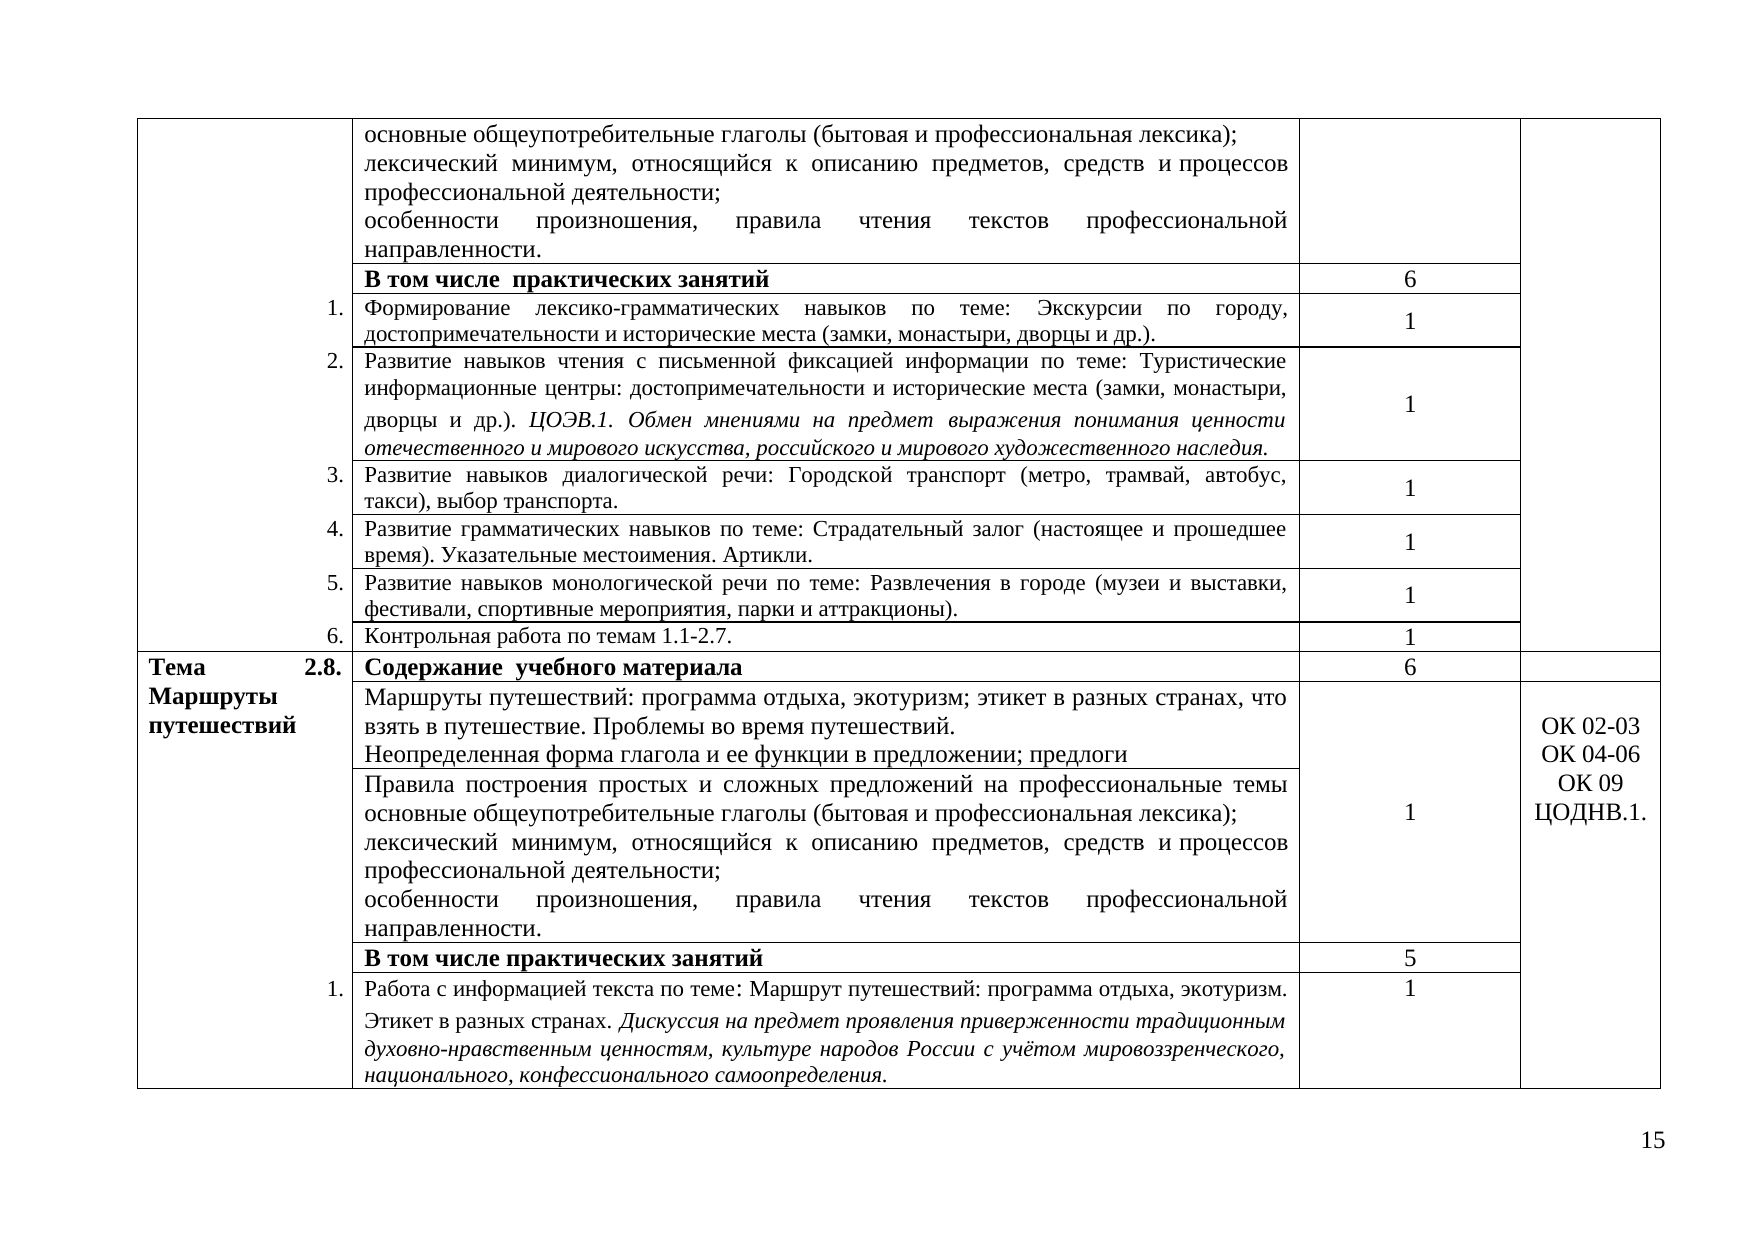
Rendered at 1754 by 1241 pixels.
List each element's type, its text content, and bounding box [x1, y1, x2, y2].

table_cell Маршруты путешествий: программа отдыха, экотуризм; этикет в разных странах, что взять в путешествие. Проблемы во время путешествий. Неопределенная форма глагола и ее функции в предложении; предлоги [353, 682, 1299, 768]
table_cell Тема 2.8. Маршруты путешествий [138, 652, 352, 1088]
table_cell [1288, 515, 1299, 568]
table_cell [353, 119, 1299, 263]
table_cell 6 [1300, 264, 1520, 293]
table_cell 1 [1300, 682, 1520, 942]
table_cell 1 [1300, 461, 1520, 514]
table_cell 1 [1300, 348, 1520, 460]
table_cell В том числе практических занятий [353, 264, 1299, 293]
table_cell 1 [1300, 569, 1520, 621]
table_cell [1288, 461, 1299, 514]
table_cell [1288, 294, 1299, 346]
table_cell 1 [1300, 623, 1520, 651]
table_cell [1521, 652, 1660, 681]
table_cell 1 [1300, 973, 1520, 1088]
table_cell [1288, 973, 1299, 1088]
table_cell Контрольная работа по темам 1.1-2.7. [353, 623, 1299, 651]
table_cell 1 [1300, 515, 1520, 568]
table_cell 6 [1300, 652, 1520, 681]
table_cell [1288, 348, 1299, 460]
table_cell Содержание учебного материала [353, 652, 1299, 681]
table_cell 5 [1300, 943, 1520, 972]
table_cell В том числе практических занятий [353, 943, 1299, 972]
table_cell ОК 02-03 ОК 04-06 ОК 09 ЦОДНВ.1. [1521, 682, 1660, 1088]
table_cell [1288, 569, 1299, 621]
table_cell 1 [1300, 294, 1520, 346]
